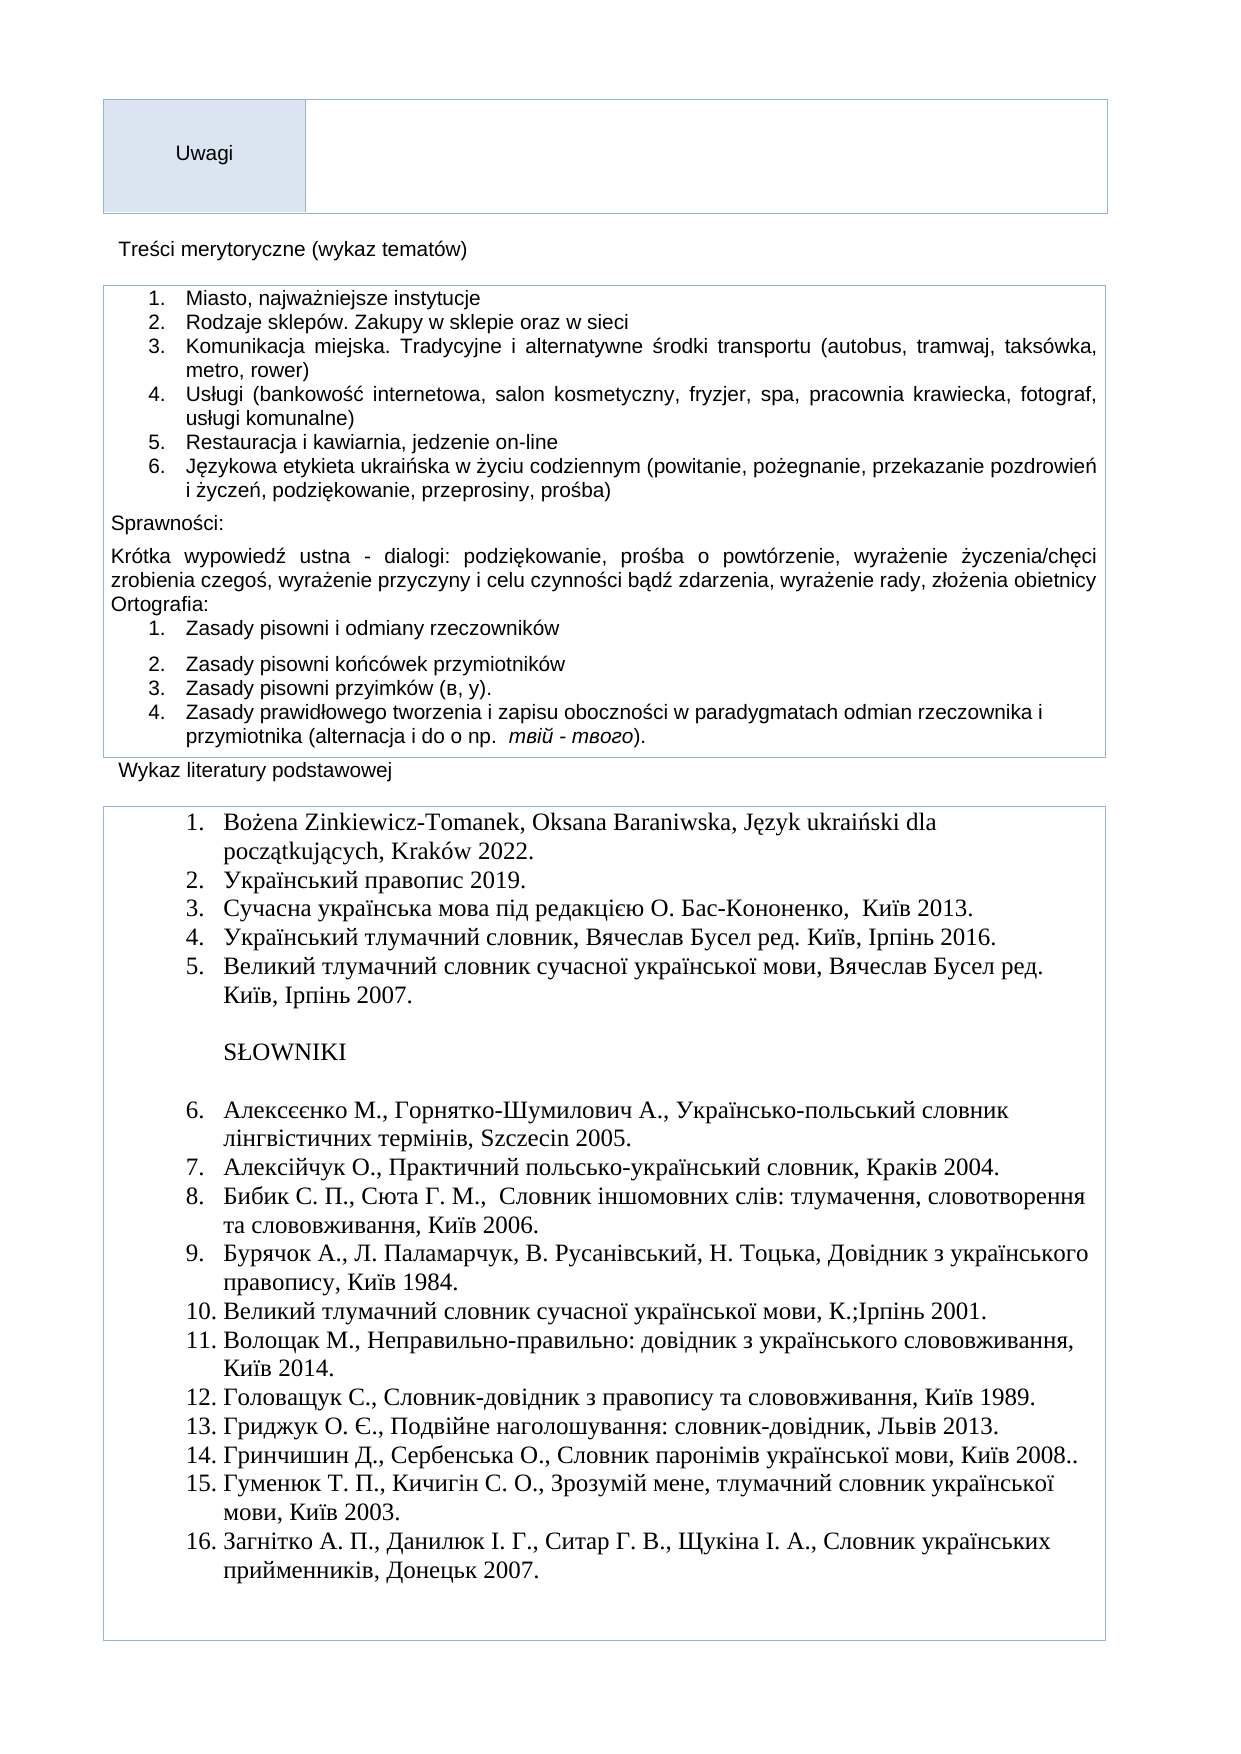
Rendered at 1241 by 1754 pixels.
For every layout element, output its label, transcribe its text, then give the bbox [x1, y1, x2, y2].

table_header Miasto, najważniejsze instytucje Rodzaje sklepów. Zakupy w sklepie oraz w sieci Komunikacja miejska. Tradycyjne i alternatywne środki transportu (autobus, tramwaj, taksówka, metro, rower) Usługi (bankowość internetowa, salon kosmetyczny, fryzjer, spa, pracownia krawiecka, fotograf, usługi komunalne) Restauracja i kawiarnia, jedzenie on-line Językowa etykieta ukraińska w życiu codziennym (powitanie, pożegnanie, przekazanie pozdrowień i życzeń, podziękowanie, przeprosiny, prośba) Sprawności: Krótka wypowiedź ustna - dialogi: podziękowanie, prośba o powtórzenie, wyrażenie życzenia/chęci zrobienia czegoś, wyrażenie przyczyny i celu czynności bądź zdarzenia, wyrażenie rady, złożenia obietnicy Ortografia: Zasady pisowni i odmiany rzeczowników Zasady pisowni końcówek przymiotników Zasady pisowni przyimków (в, у). Zasady prawidłowego tworzenia i zapisu oboczności w paradygmatach odmian rzeczownika i przymiotnika (alternacja i do o np. твiй - твого). [104, 286, 1105, 757]
table_header [306, 100, 1107, 212]
text Wykaz literatury podstawowej [118, 758, 1122, 782]
table_header Bożena Zinkiewicz-Tomanek, Oksana Baraniwska, Język ukraiński dla początkujących, Kraków 2022. Український правопиc 2019. Сучасна українська мова під редакцією О. Бас-Кононенко, Київ 2013. Український тлумачний словник, Вячеслав Бусел ред. Київ, Ірпінь 2016. Великий тлумачний словник сучасної української мови, Вячеслав Бусел ред. Київ, Iрпінь 2007. SŁOWNIKI Алексєєнко М., Горнятко-Шумилович А., Українсько-польський словник лінгвістичних термінів, Szczecin 2005. Алексійчук О., Практичний польсько-український словник, Краків 2004. Бибик С. П., Сюта Г. М., Словник іншомовних слів: тлумачення, словотворення та слововживання, Київ 2006. Бурячок А., Л. Паламарчук, В. Русанівський, Н. Тоцька, Довідник з українського правопису, Київ 1984. Великий тлумачний словник сучасної української мови, К.;Ірпінь 2001. Волощак М., Неправильно-правильно: довідник з українського слововживання, Київ 2014. Головащук С., Словник-довідник з правопису та слововживання, Київ 1989. Гриджук О. Є., Подвійне наголошування: словник-довідник, Львів 2013. Гринчишин Д., Сербенська О., Словник паронімів української мови, Київ 2008.. Гуменюк Т. П., Кичигін С. О., Зрозумій мене, тлумачний словник української мови, Київ 2003. Загнітко А. П., Данилюк І. Г., Ситар Г. В., Щукіна І. А., Словник українських прийменників, Донецьк 2007. [104, 807, 1105, 1640]
text Treści merytoryczne (wykaz tematów) [118, 237, 1122, 261]
table_header Uwagi [104, 100, 305, 212]
